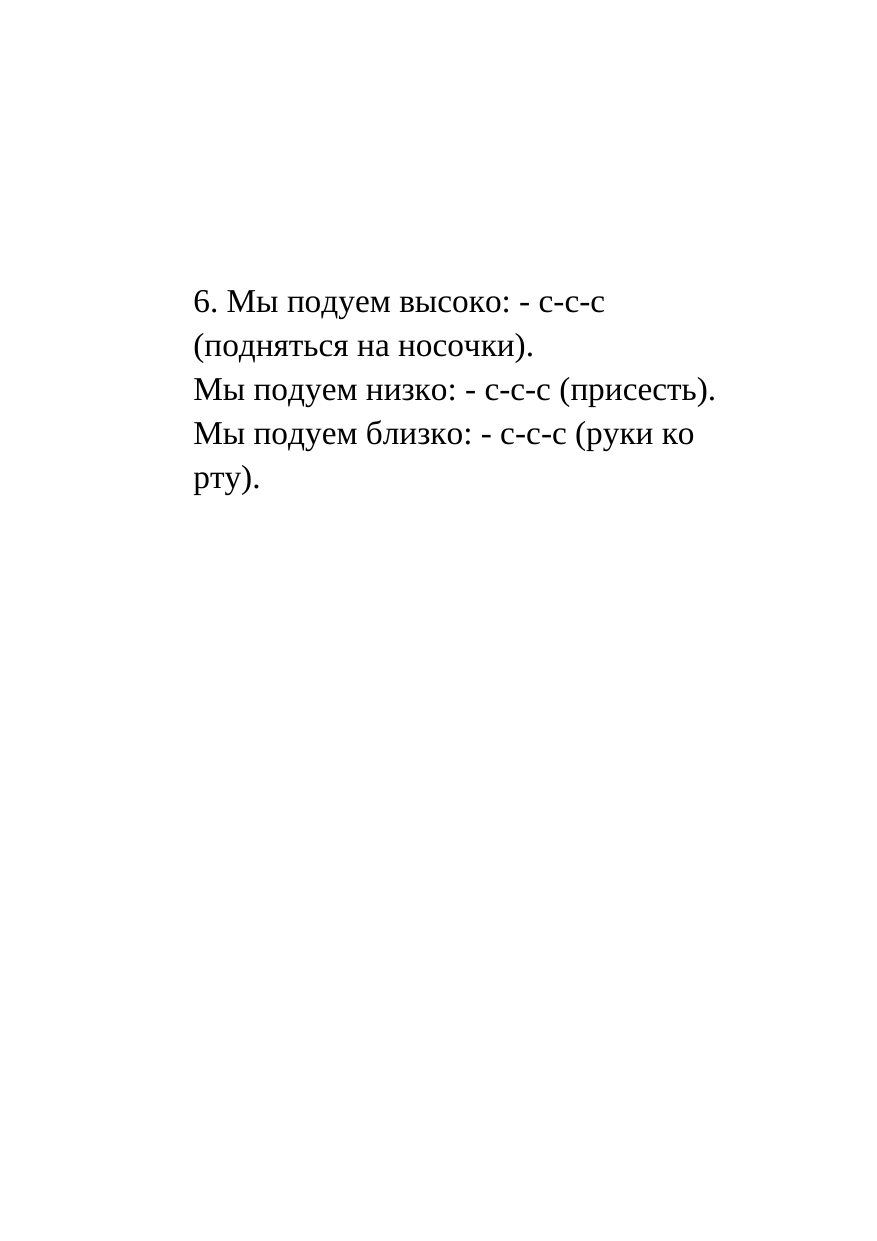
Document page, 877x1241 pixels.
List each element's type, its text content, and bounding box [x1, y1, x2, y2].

list 6. Мы подуем высоко: - с-с-с (подняться на носочки). Мы подуем низко: - с-с-с (присесть). Мы подуем близко: - с-с-с (руки ко рту). [193, 281, 759, 572]
